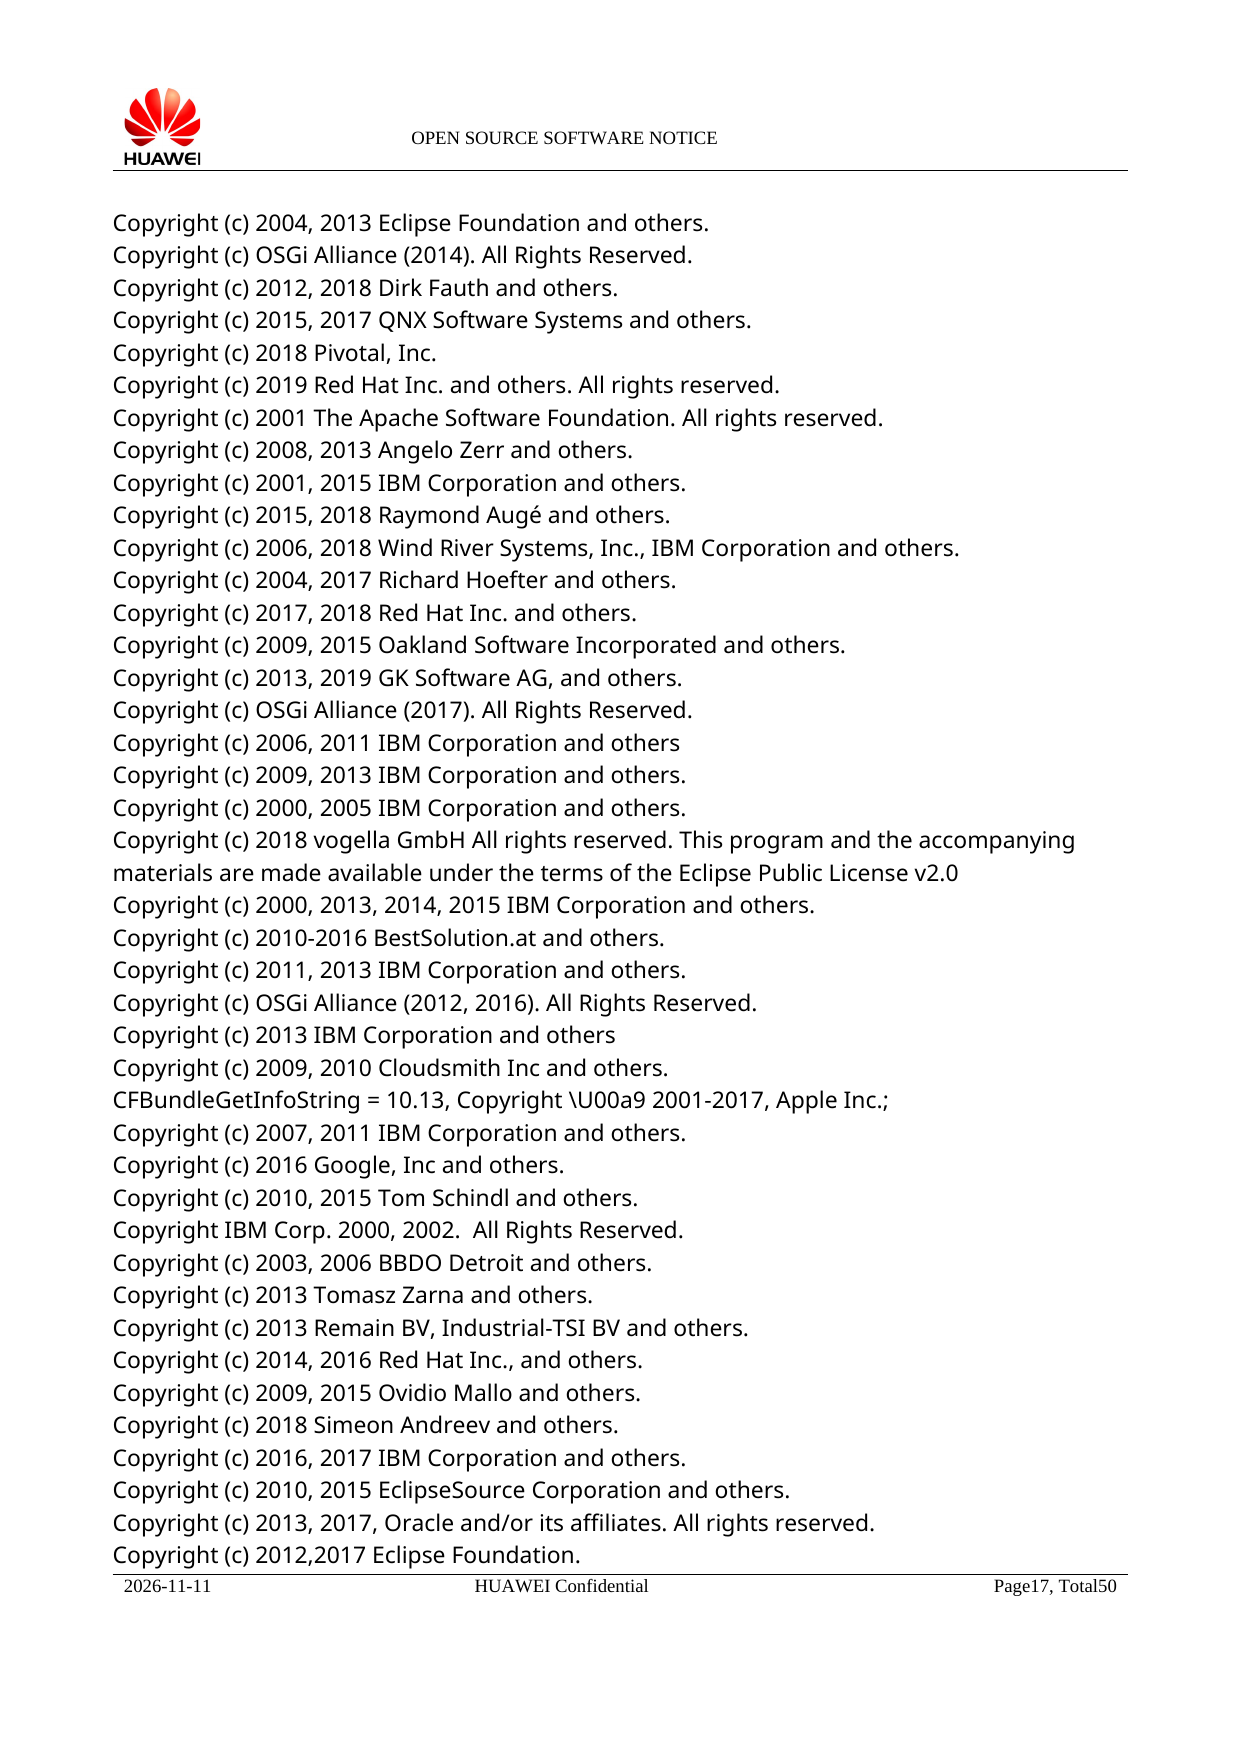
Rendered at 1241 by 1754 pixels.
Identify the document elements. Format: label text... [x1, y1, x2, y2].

picture [124, 88, 201, 165]
